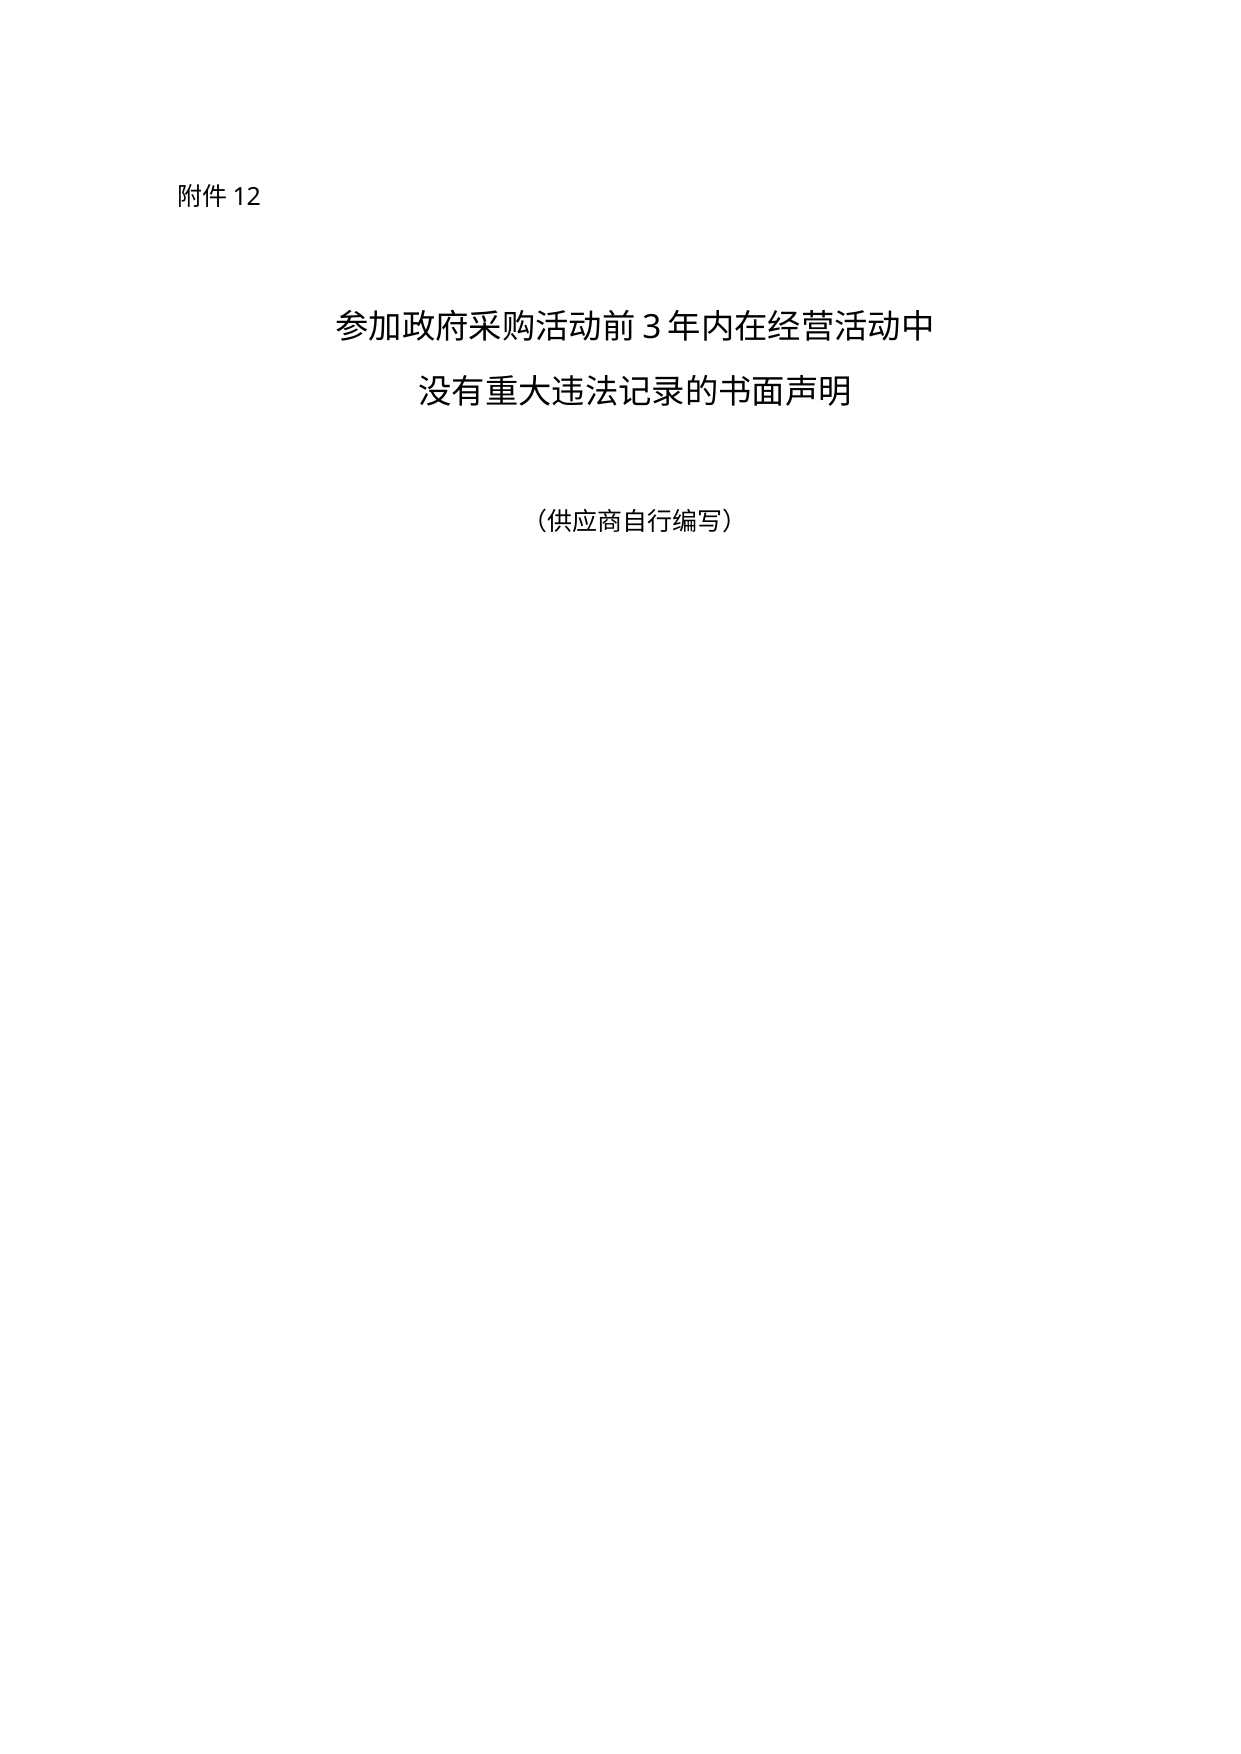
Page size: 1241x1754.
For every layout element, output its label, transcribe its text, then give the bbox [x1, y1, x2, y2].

text 附件12 [177, 162, 1092, 227]
text 没有重大违法记录的书面声明 [177, 357, 1092, 422]
text （供应商自行编写） [177, 487, 1092, 552]
text 参加政府采购活动前3年内在经营活动中 [177, 292, 1092, 357]
